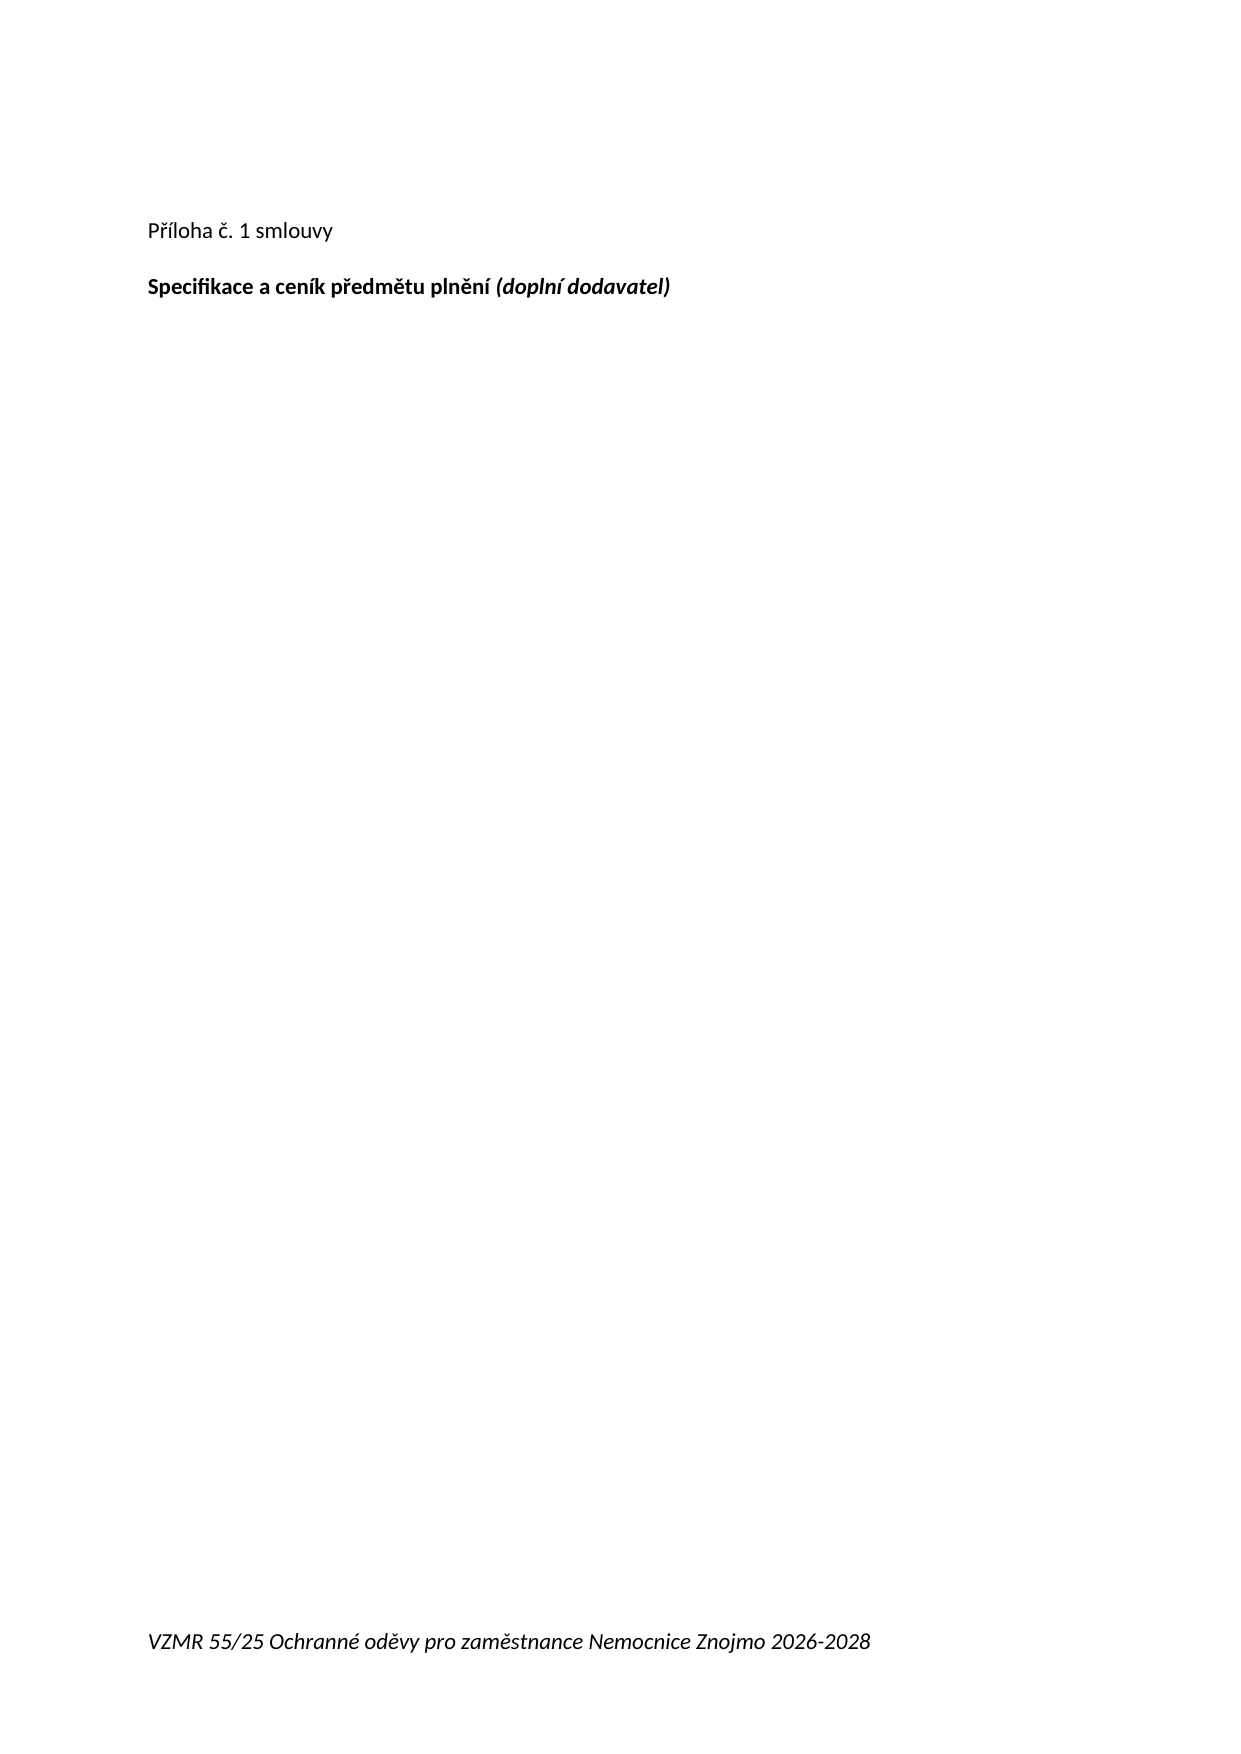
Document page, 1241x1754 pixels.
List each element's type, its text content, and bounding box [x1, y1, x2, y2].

list Specifikace a ceník předmětu plnění (doplní dodavatel) [148, 272, 1093, 300]
text Příloha č. 1 smlouvy [148, 216, 1093, 244]
